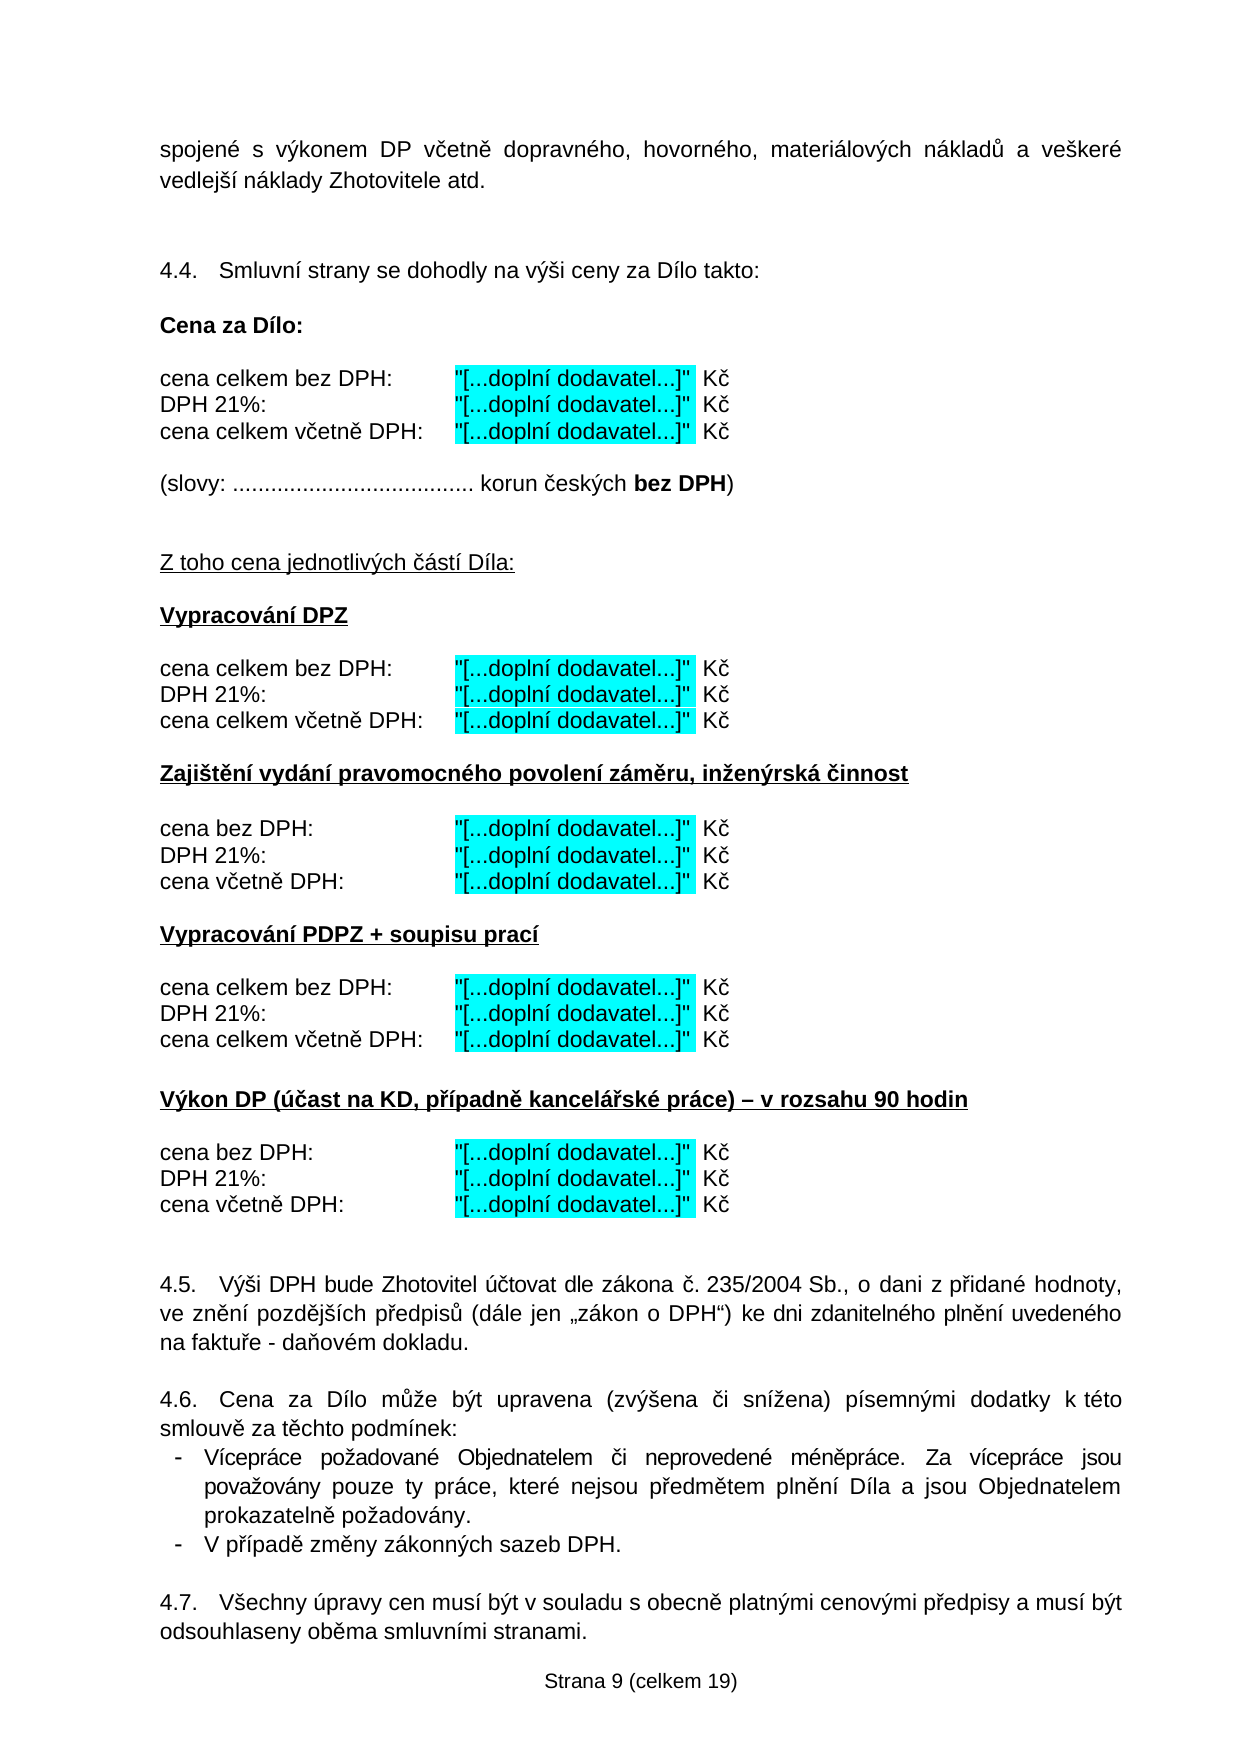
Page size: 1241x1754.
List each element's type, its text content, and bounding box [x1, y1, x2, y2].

text (slovy: ...................................... korun českých bez DPH) [159, 470, 1122, 497]
text DPH 21%: Kč [159, 1165, 455, 1191]
text DPH 21%: Kč [159, 1000, 455, 1026]
text cena celkem včetně DPH: Kč [696, 1026, 1122, 1052]
list Vícepráce požadované Objednatelem či neprovedené méněpráce. Za vícepráce jsou považovány pouze ty práce, které nejsou předmětem plnění Díla a jsou Objednatelem prokazatelně požadovány. [174, 1444, 1122, 1528]
list Cena za Dílo může být upravena (zvýšena či snížena) písemnými dodatky k této smlouvě za těchto podmínek: [159, 1386, 1122, 1442]
text DPH 21%: Kč [696, 391, 1122, 418]
text cena bez DPH: Kč [159, 815, 455, 842]
text Zajištění vydání pravomocného povolení záměru, inženýrská činnost [159, 760, 1122, 787]
text cena včetně DPH: Kč [696, 868, 1122, 894]
text Vypracování DPZ [159, 602, 1122, 628]
text cena včetně DPH: Kč [159, 868, 455, 894]
text DPH 21%: Kč [696, 842, 1122, 868]
list Všechny úpravy cen musí být v souladu s obecně platnými cenovými předpisy a musí být odsouhlaseny oběma smluvními stranami. [159, 1589, 1122, 1644]
text cena celkem včetně DPH: Kč [159, 418, 455, 444]
text cena celkem bez DPH: Kč [159, 655, 455, 681]
text cena celkem včetně DPH: Kč [696, 418, 1122, 444]
text cena celkem bez DPH: Kč [159, 973, 1122, 1000]
text cena bez DPH: Kč [696, 1139, 1122, 1165]
text DPH 21%: Kč [696, 1000, 1122, 1026]
text Z toho cena jednotlivých částí Díla: [159, 549, 1122, 576]
text Cena za Dílo: [159, 312, 1122, 338]
text cena včetně DPH: Kč [159, 1191, 455, 1218]
text DPH 21%: Kč [159, 842, 455, 868]
text cena bez DPH: Kč [696, 815, 1122, 842]
list Smluvní strany se dohodly na výši ceny za Dílo takto: [159, 257, 1122, 283]
text DPH 21%: Kč [696, 681, 1122, 707]
text DPH 21%: Kč [696, 1165, 1122, 1191]
text cena celkem včetně DPH: Kč [159, 1026, 455, 1052]
text cena včetně DPH: Kč [696, 1191, 1122, 1218]
text cena celkem bez DPH: Kč [159, 365, 455, 391]
text Vypracování PDPZ + soupisu prací [159, 921, 1122, 947]
text cena celkem bez DPH: Kč [696, 655, 1122, 681]
text DPH 21%: Kč [159, 391, 455, 418]
text DPH 21%: Kč [159, 681, 455, 707]
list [159, 136, 1122, 194]
text cena celkem včetně DPH: Kč [159, 707, 1122, 734]
list Výši DPH bude Zhotovitel účtovat dle zákona č. 235/2004 Sb., o dani z přidané hodnoty, ve znění pozdějších předpisů (dále jen „zákon o DPH“) ke dni zdanitelného plnění uvedeného na faktuře - daňovém dokladu. [159, 1271, 1122, 1355]
list V případě změny zákonných sazeb DPH. [174, 1531, 1122, 1557]
text Výkon DP (účast na KD, případně kancelářské práce) – v rozsahu 90 hodin [159, 1086, 1122, 1112]
text cena bez DPH: Kč [159, 1139, 455, 1165]
text cena celkem bez DPH: Kč [696, 365, 1122, 391]
